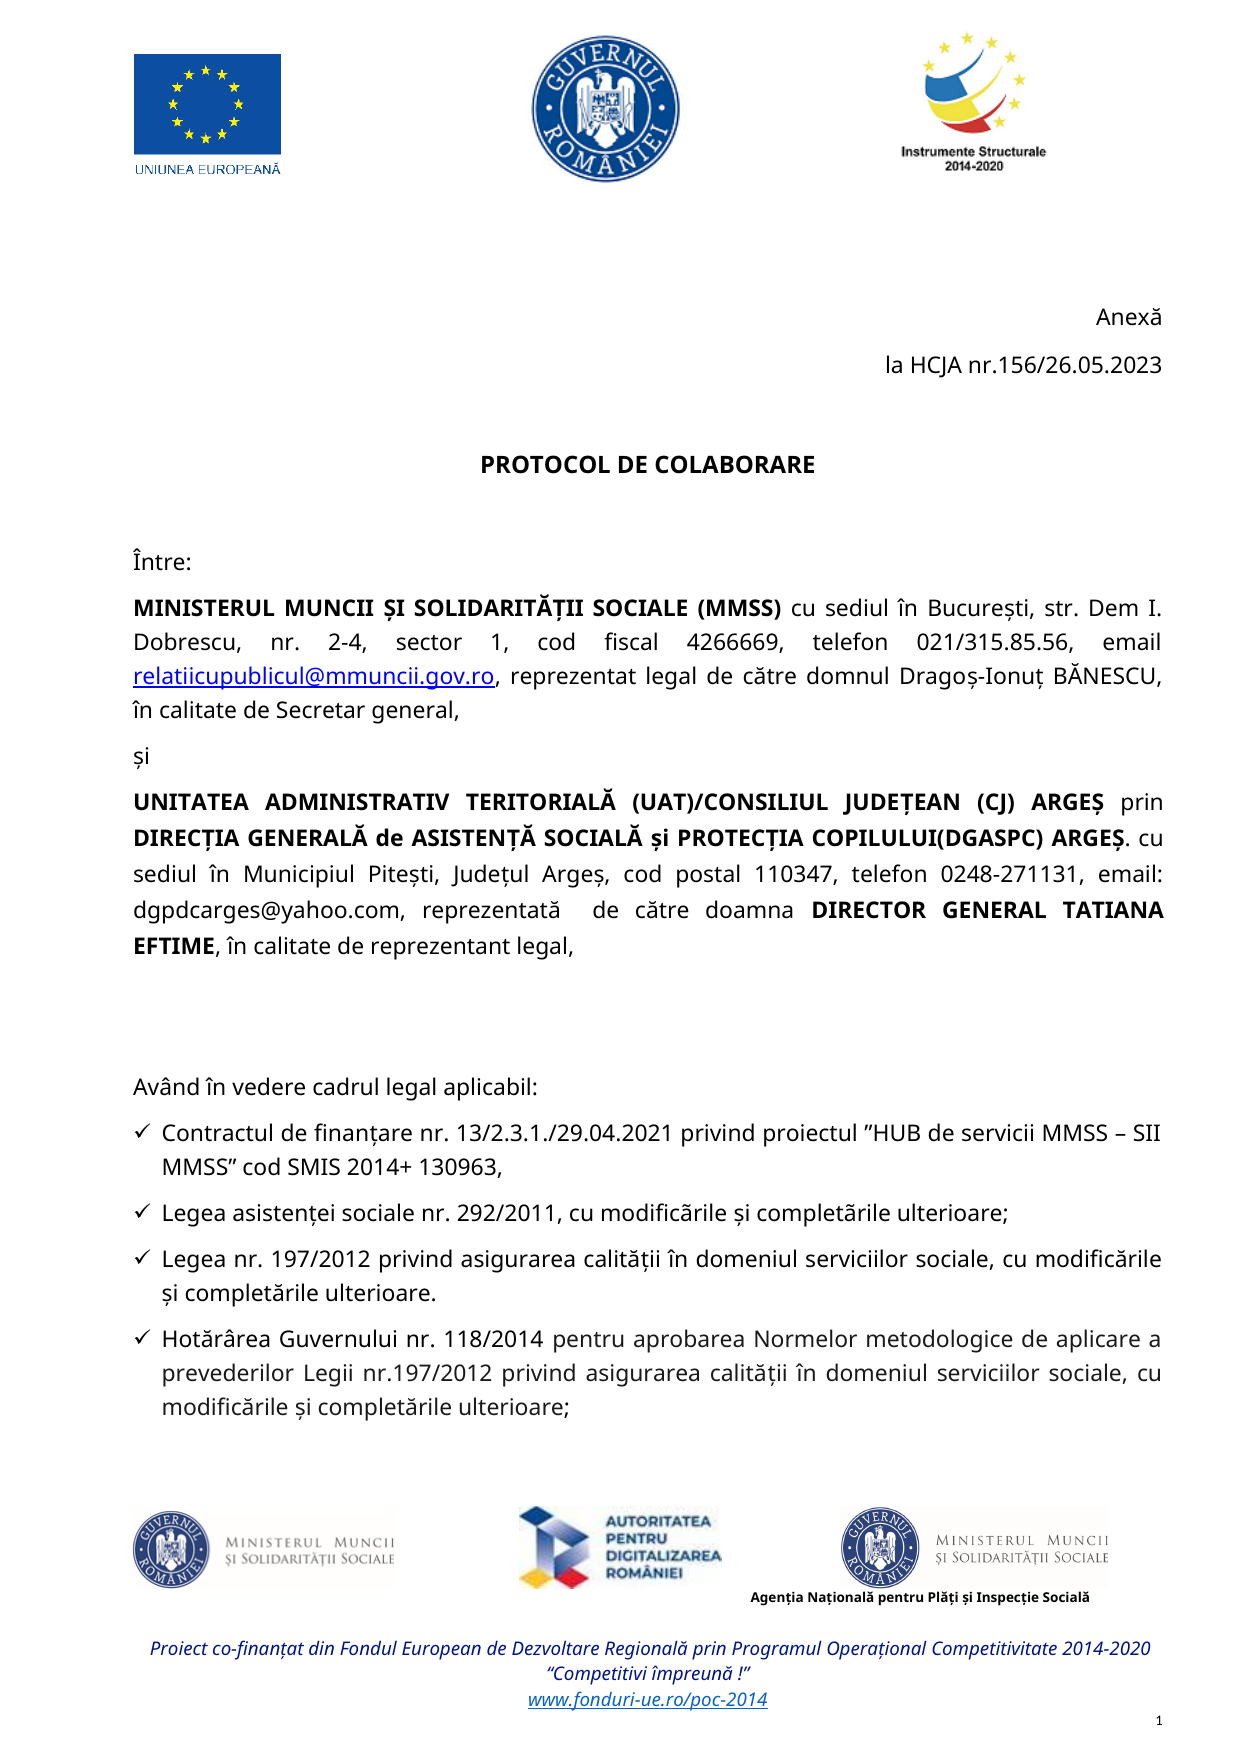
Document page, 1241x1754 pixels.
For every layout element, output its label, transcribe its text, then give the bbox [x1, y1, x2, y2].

picture [519, 1506, 722, 1589]
text PROTOCOL DE COLABORARE [133, 448, 1162, 480]
list Contractul de finanțare nr. 13/2.3.1./29.04.2021 privind proiectul ”HUB de servicii MMSS – SII MMSS” cod SMIS 2014+ 130963, [133, 1117, 1162, 1182]
text MINISTERUL MUNCII ȘI SOLIDARITĂȚII SOCIALE (MMSS) cu sediul în București, str. Dem I. Dobrescu, nr. 2-4, sector 1, cod fiscal 4266669, telefon 021/315.85.56, email relatiicupublicul@mmuncii.gov.ro, reprezentat legal de către domnul Dragoș-Ionuț BĂNESCU, în calitate de Secretar general, [133, 592, 1162, 725]
picture [132, 1510, 394, 1589]
text la HCJA nr.156/26.05.2023 [133, 349, 1162, 381]
list Legea nr. 197/2012 privind asigurarea calității în domeniul serviciilor sociale, cu modificările și completările ulterioare. [133, 1243, 1162, 1308]
list Hotărârea Guvernului nr. 118/2014 pentru aprobarea Normelor metodologice de aplicare a prevederilor Legii nr.197/2012 privind asigurarea calității în domeniul serviciilor sociale, cu modificările și completările ulterioare; [133, 1323, 1162, 1422]
text UNITATEA ADMINISTRATIV TERITORIALĂ (UAT)/CONSILIUL JUDEȚEAN (CJ) ARGEŞ prin DIRECȚIA GENERALĂ de ASISTENȚĂ SOCIALĂ și PROTECȚIA COPILULUI(DGASPC) ARGEŞ. cu sediul în Municipiul Piteşti, Județul Argeş, cod postal 110347, telefon 0248-271131, email: dgpdcarges@yahoo.com, reprezentată de către doamna DIRECTOR GENERAL TATIANA EFTIME, în calitate de reprezentant legal, [133, 786, 1164, 961]
text Având în vedere cadrul legal aplicabil: [133, 1071, 1162, 1102]
picture [519, 29, 695, 187]
picture [121, 29, 296, 199]
text Anexă [133, 301, 1162, 332]
text Între: [133, 546, 1162, 577]
text și [133, 740, 1162, 771]
list Legea asistenței sociale nr. 292/2011, cu modificãrile și completãrile ulterioare; [133, 1197, 1162, 1228]
picture [840, 1506, 1108, 1589]
picture [893, 29, 1064, 182]
